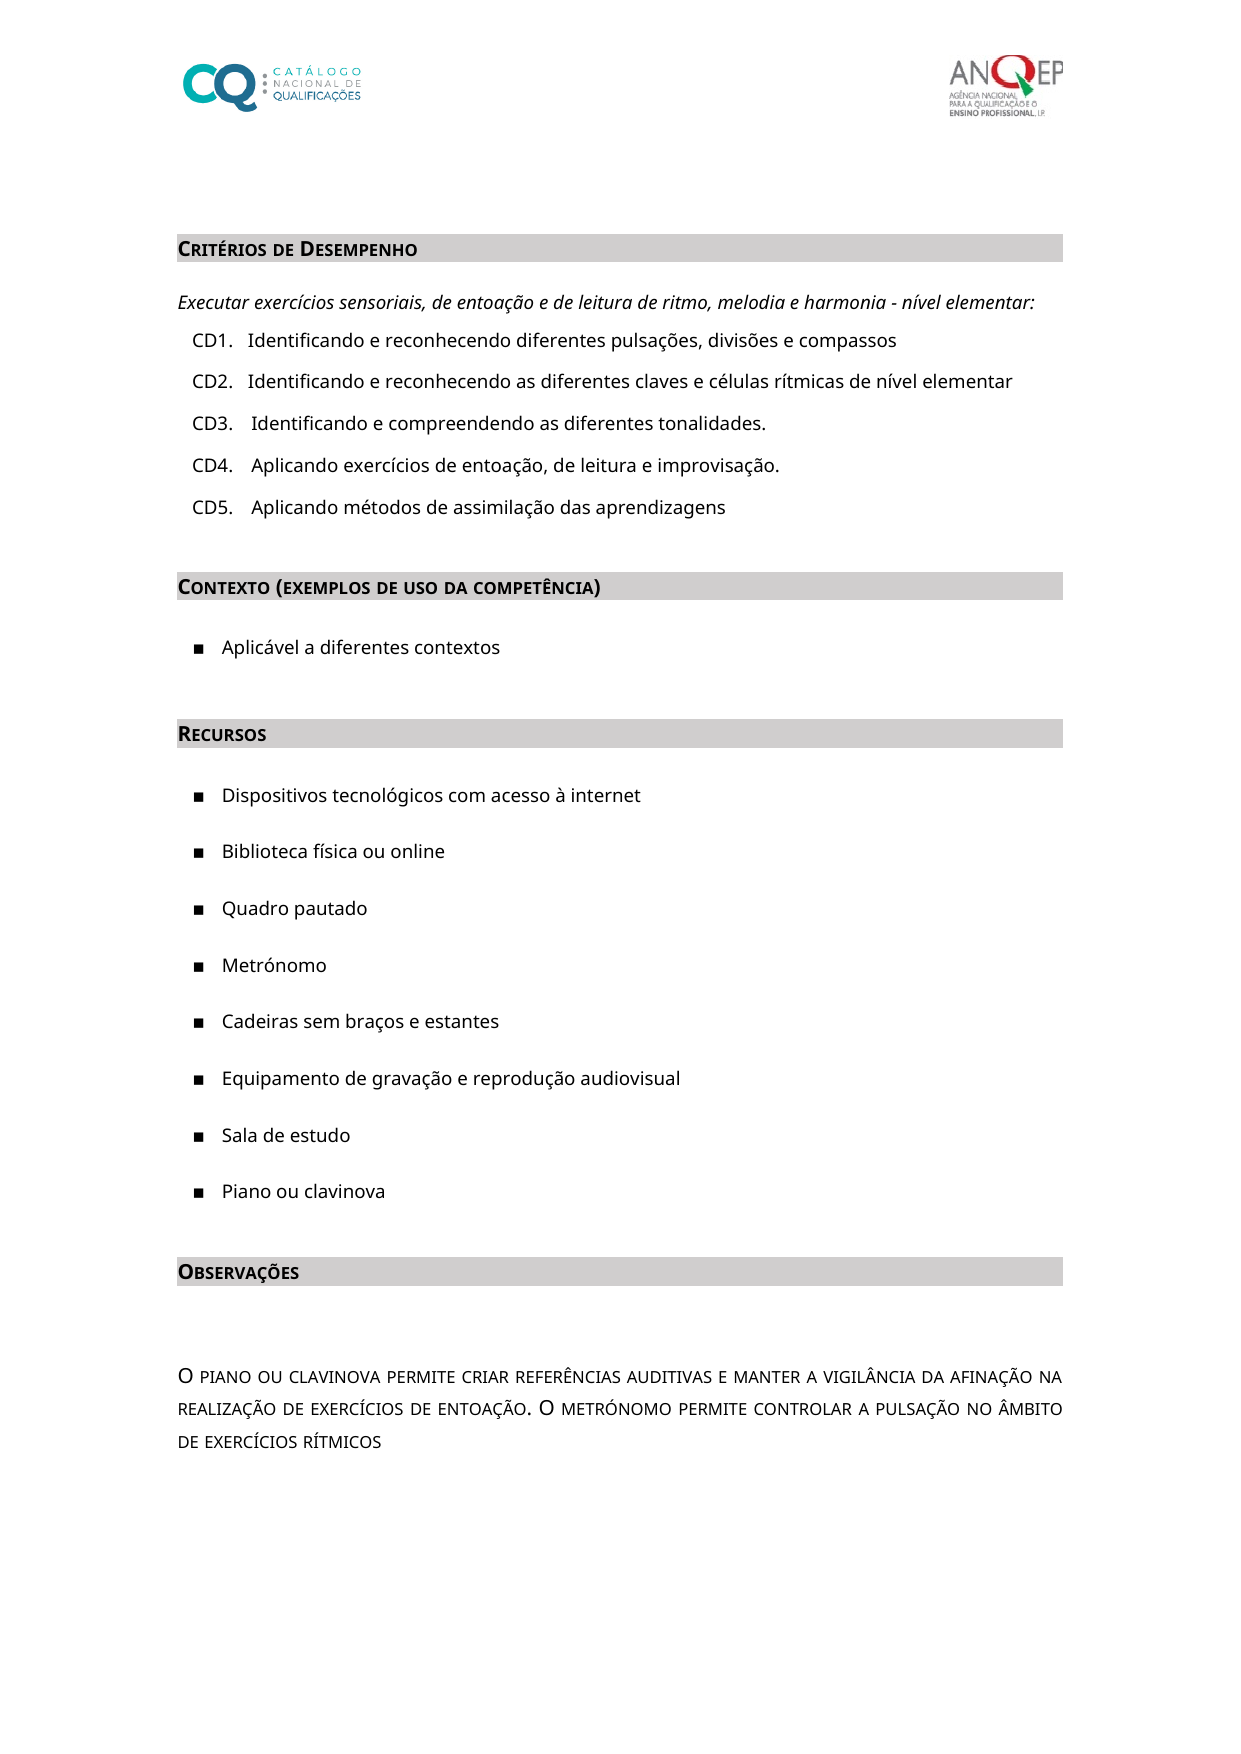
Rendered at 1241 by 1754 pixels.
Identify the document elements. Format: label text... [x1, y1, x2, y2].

list Cadeiras sem braços e estantes [192, 1001, 1063, 1040]
text CD4. Aplicando exercícios de entoação, de leitura e improvisação. [192, 452, 1063, 478]
text CD1. Identificando e reconhecendo diferentes pulsações, divisões e compassos [192, 327, 1063, 352]
list Dispositivos tecnológicos com acesso à internet [192, 774, 1063, 813]
text CD5. Aplicando métodos de assimilação das aprendizagens [177, 494, 1063, 519]
list Aplicável a diferentes contextos [192, 627, 1063, 665]
text Recursos [177, 719, 1063, 748]
text Observações [177, 1257, 1063, 1286]
text O piano ou clavinova permite criar referências auditivas e manter a vigilância da afinação na realização de exercícios de entoação. O metrónomo permite controlar a pulsação no âmbito de exercícios rítmicos​ [177, 1361, 1063, 1454]
list Biblioteca física ou online [192, 831, 1063, 870]
text Critérios de Desempenho [177, 234, 1063, 262]
picture [949, 55, 1063, 119]
text CD3. Identificando e compreendendo as diferentes tonalidades. [192, 411, 1063, 436]
list Piano ou clavinova [192, 1171, 1063, 1210]
list Metrónomo [192, 944, 1063, 983]
list Sala de estudo [192, 1114, 1063, 1153]
text CD2. Identificando e reconhecendo as diferentes claves e células rítmicas de nível elementar [192, 369, 1063, 394]
list Equipamento de gravação e reprodução audiovisual [192, 1058, 1063, 1096]
text Executar exercícios sensoriais, de entoação e de leitura de ritmo, melodia e harmonia - nível elementar: [177, 289, 1063, 314]
text Contexto (exemplos de uso da competência) [177, 572, 1063, 600]
picture [177, 46, 365, 130]
list Quadro pautado [192, 888, 1063, 926]
